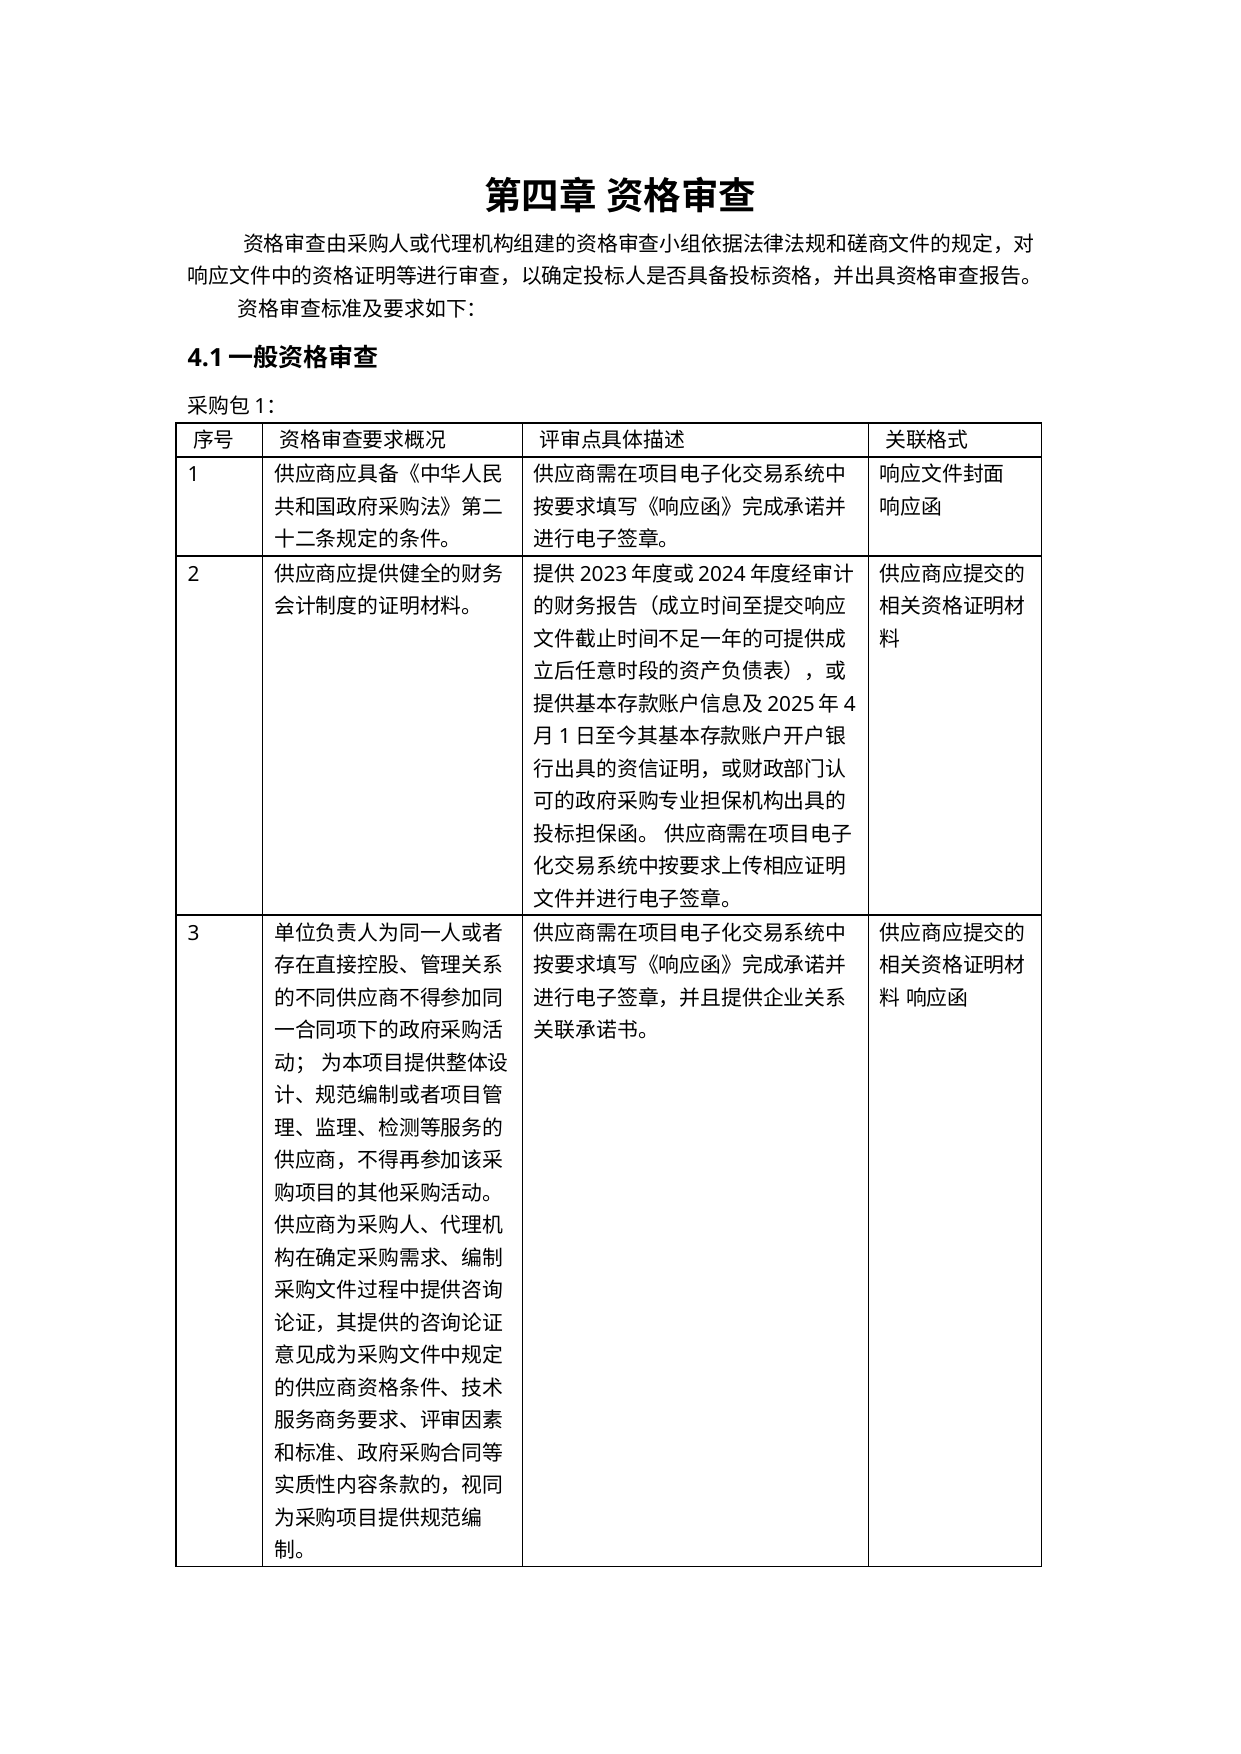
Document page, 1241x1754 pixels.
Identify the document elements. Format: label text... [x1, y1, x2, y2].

table_cell 1 [177, 458, 262, 555]
table_cell 提供2023年度或2024年度经审计的财务报告（成立时间至提交响应文件截止时间不足一年的可提供成立后任意时段的资产负债表），或提供基本存款账户信息及2025年4月1日至今其基本存款账户开户银行出具的资信证明，或财政部门认可的政府采购专业担保机构出具的投标担保函。 供应商需在项目电子化交易系统中按要求上传相应证明文件并进行电子签章。 [523, 557, 868, 914]
table_cell 供应商应提交的相关资格证明材料 响应函 [869, 916, 1041, 1566]
table_cell 2 [177, 557, 262, 914]
table_header 关联格式 [869, 424, 1041, 456]
table_cell 供应商应提交的相关资格证明材料 [869, 557, 1041, 914]
text 第四章 资格审查 [187, 162, 1053, 227]
text 采购包1： [187, 389, 1053, 422]
table_header 评审点具体描述 [523, 424, 868, 456]
table_header 资格审查要求概况 [263, 424, 522, 456]
table_cell 供应商需在项目电子化交易系统中按要求填写《响应函》完成承诺并进行电子签章，并且提供企业关系关联承诺书。 [523, 916, 868, 1566]
table_cell 响应文件封面 响应函 [869, 458, 1041, 555]
text 资格审查由采购人或代理机构组建的资格审查小组依据法律法规和磋商文件的规定，对响应文件中的资格证明等进行审查，以确定投标人是否具备投标资格，并出具资格审查报告。 [187, 227, 1053, 292]
table_header 序号 [177, 424, 262, 456]
text 资格审查标准及要求如下： [187, 292, 1053, 324]
table_cell 供应商需在项目电子化交易系统中按要求填写《响应函》完成承诺并进行电子签章。 [523, 458, 868, 555]
text 4.1一般资格审查 [187, 324, 1053, 389]
table_cell 供应商应提供健全的财务会计制度的证明材料。 [263, 557, 522, 914]
table_cell 3 [177, 916, 262, 1566]
table_cell 单位负责人为同一人或者存在直接控股、管理关系的不同供应商不得参加同一合同项下的政府采购活动； 为本项目提供整体设计、规范编制或者项目管理、监理、检测等服务的供应商，不得再参加该采购项目的其他采购活动。供应商为采购人、代理机构在确定采购需求、编制采购文件过程中提供咨询论证，其提供的咨询论证意见成为采购文件中规定的供应商资格条件、技术服务商务要求、评审因素和标准、政府采购合同等实质性内容条款的，视同为采购项目提供规范编制。 [263, 916, 522, 1566]
table_cell 供应商应具备《中华人民共和国政府采购法》第二十二条规定的条件。 [263, 458, 522, 555]
